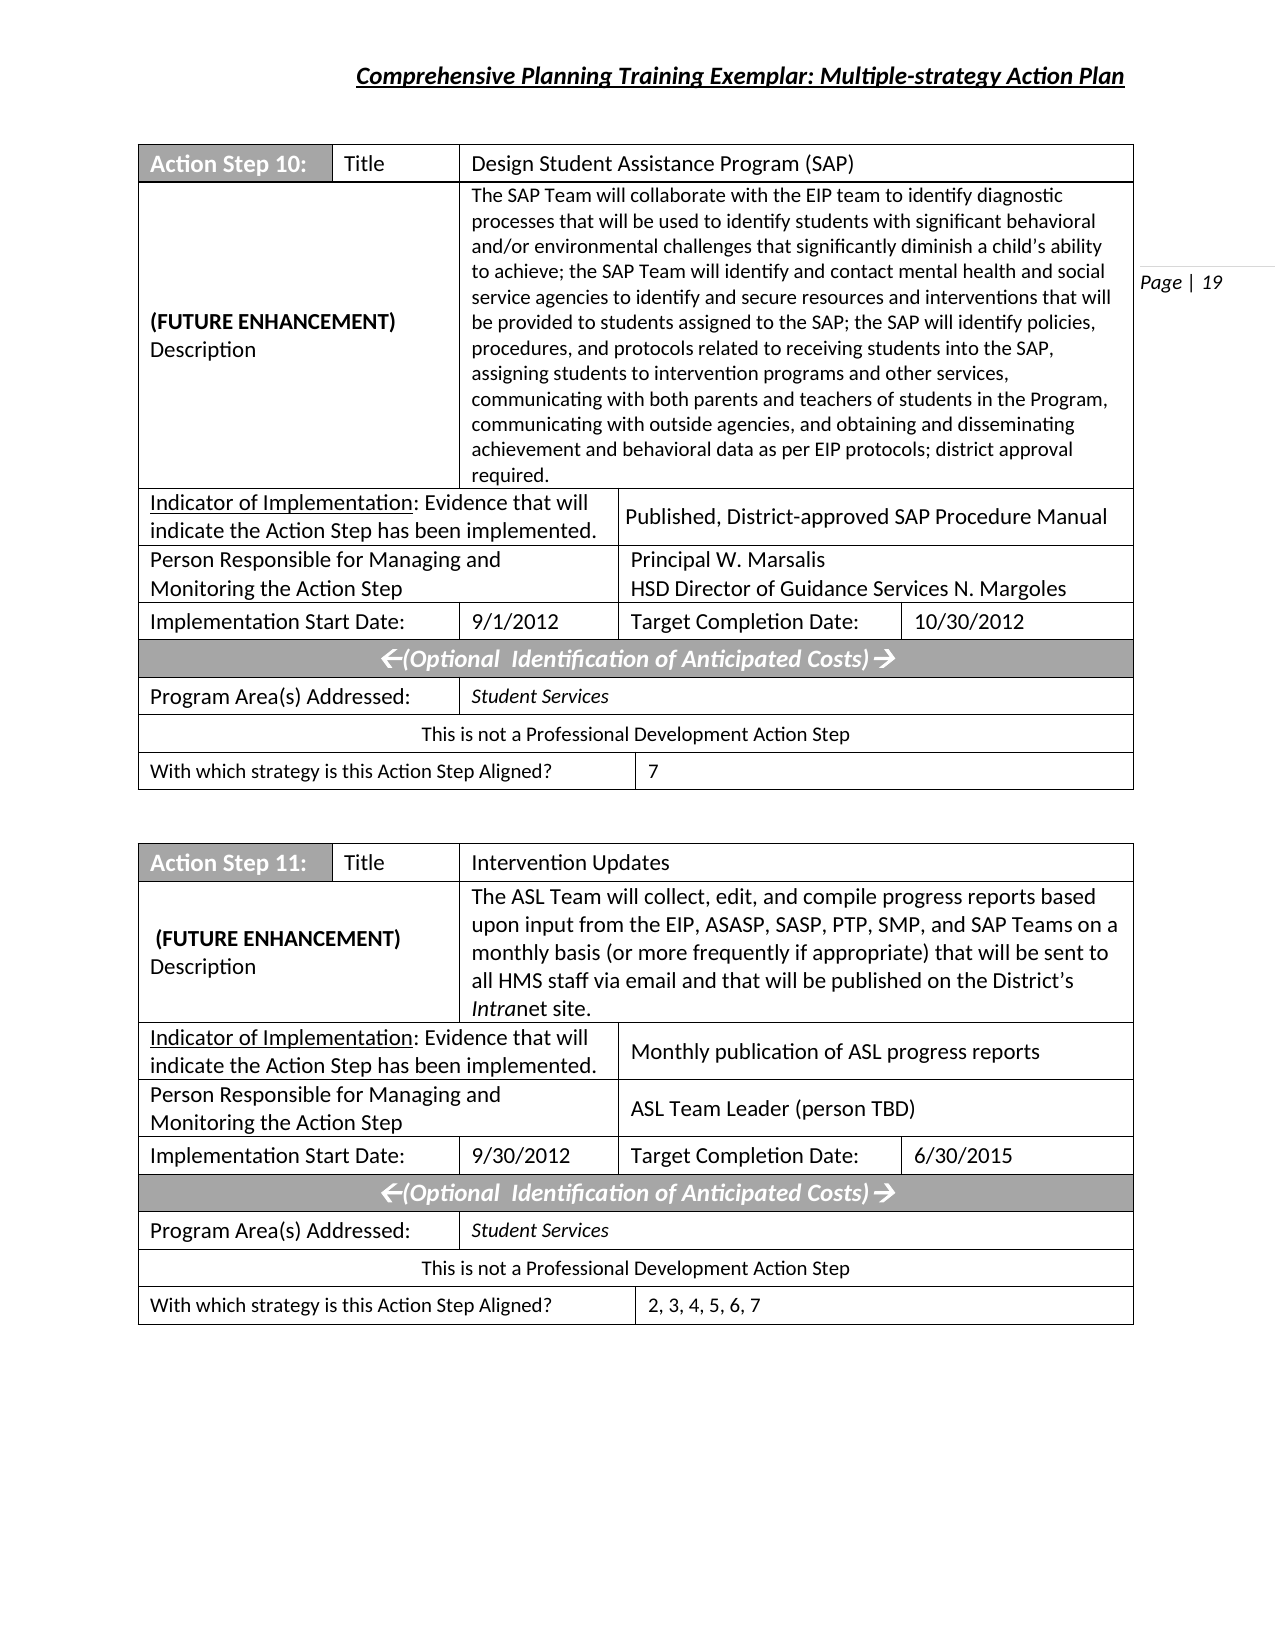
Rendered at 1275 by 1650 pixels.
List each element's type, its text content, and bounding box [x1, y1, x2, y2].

table_cell 6/30/2015 [902, 1137, 1133, 1173]
table_cell 10/30/2012 [902, 603, 1133, 639]
table_cell (FUTURE ENHANCEMENT) Description [139, 183, 459, 487]
table_cell 9/30/2012 [460, 1137, 618, 1173]
table_header Title [333, 844, 459, 881]
table_cell Student Services [460, 1212, 1133, 1248]
table_cell Target Completion Date: [619, 603, 901, 639]
table_header Action Step 11: [139, 844, 332, 881]
table_cell (Optional Identification of Anticipated Costs) [139, 640, 1133, 677]
table_cell Implementation Start Date: [139, 603, 459, 639]
table_cell ASL Team Leader (person TBD) [619, 1080, 1133, 1136]
table_cell The SAP Team will collaborate with the EIP team to identify diagnostic processes that will be used to identify students with significant behavioral and/or environmental challenges that significantly diminish a child’s ability to achieve; the SAP Team will identify and contact mental health and social service agencies to identify and secure resources and interventions that will be provided to students assigned to the SAP; the SAP will identify policies, procedures, and protocols related to receiving students into the SAP, assigning students to intervention programs and other services, communicating with both parents and teachers of students in the Program, communicating with outside agencies, and obtaining and disseminating achievement and behavioral data as per EIP protocols; district approval required. [460, 183, 1133, 487]
table_cell Published, District-approved SAP Procedure Manual [619, 489, 1133, 544]
table_cell Indicator of Implementation: Evidence that will indicate the Action Step has been implemented. [139, 489, 618, 544]
table_cell Target Completion Date: [619, 1137, 901, 1173]
table_cell 7 [636, 753, 1133, 789]
table_cell Program Area(s) Addressed: [139, 1212, 459, 1248]
table_header Intervention Updates [460, 844, 1133, 881]
table_cell This is not a Professional Development Action Step [139, 715, 1133, 752]
table_cell The ASL Team will collect, edit, and compile progress reports based upon input from the EIP, ASASP, SASP, PTP, SMP, and SAP Teams on a monthly basis (or more frequently if appropriate) that will be sent to all HMS staff via email and that will be published on the District’s Intranet site. [460, 882, 1133, 1022]
table_cell With which strategy is this Action Step Aligned? [139, 753, 635, 789]
table_cell Implementation Start Date: [139, 1137, 459, 1173]
table_cell This is not a Professional Development Action Step [139, 1250, 1133, 1286]
table_header Action Step 10: [139, 145, 332, 181]
table_header Title [333, 145, 459, 181]
table_cell Person Responsible for Managing and Monitoring the Action Step [139, 546, 618, 602]
table_cell (Optional Identification of Anticipated Costs) [139, 1175, 1133, 1211]
table_cell Monthly publication of ASL progress reports [619, 1023, 1133, 1079]
table_cell Principal W. Marsalis HSD Director of Guidance Services N. Margoles [619, 546, 1133, 602]
table_cell Student Services [460, 678, 1133, 714]
table_cell 2, 3, 4, 5, 6, 7 [636, 1287, 1133, 1323]
table_cell Person Responsible for Managing and Monitoring the Action Step [139, 1080, 618, 1136]
table_header Design Student Assistance Program (SAP) [460, 145, 1133, 181]
table_cell (FUTURE ENHANCEMENT) Description [139, 882, 459, 1022]
table_cell With which strategy is this Action Step Aligned? [139, 1287, 635, 1323]
table_cell Program Area(s) Addressed: [139, 678, 459, 714]
table_cell 9/1/2012 [460, 603, 618, 639]
table_cell Indicator of Implementation: Evidence that will indicate the Action Step has been implemented. [139, 1023, 618, 1079]
